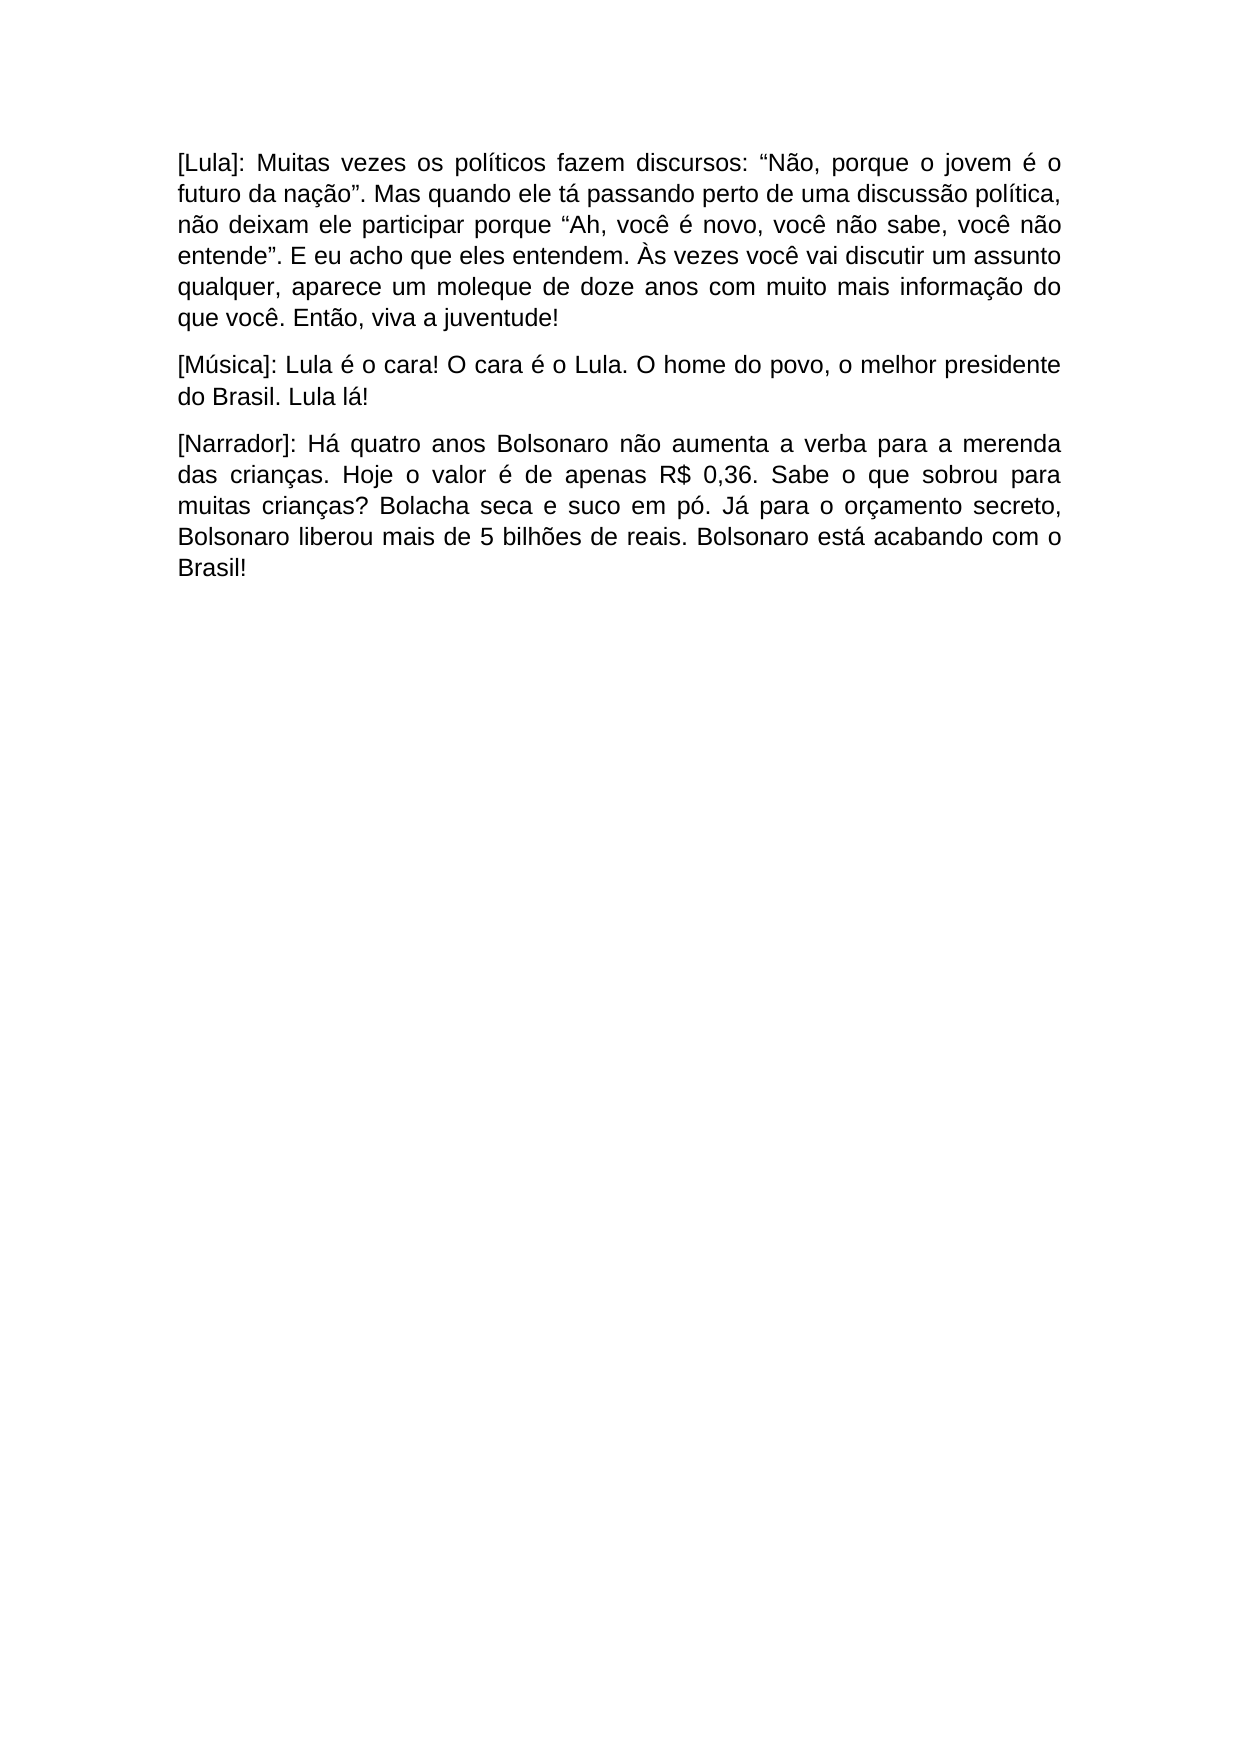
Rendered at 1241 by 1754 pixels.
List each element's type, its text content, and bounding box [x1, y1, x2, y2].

text [Lula]: Muitas vezes os políticos fazem discursos: “Não, porque o jovem é o futuro da nação”. Mas quando ele tá passando perto de uma discussão política, não deixam ele participar porque “Ah, você é novo, você não sabe, você não entende”. E eu acho que eles entendem. Às vezes você vai discutir um assunto qualquer, aparece um moleque de doze anos com muito mais informação do que você. Então, viva a juventude! [177, 148, 1063, 332]
text [Música]: Lula é o cara! O cara é o Lula. O home do povo, o melhor presidente do Brasil. Lula lá! [177, 351, 1063, 410]
text [Narrador]: Há quatro anos Bolsonaro não aumenta a verba para a merenda das crianças. Hoje o valor é de apenas R$ 0,36. Sabe o que sobrou para muitas crianças? Bolacha seca e suco em pó. Já para o orçamento secreto, Bolsonaro liberou mais de 5 bilhões de reais. Bolsonaro está acabando com o Brasil! [177, 429, 1063, 582]
